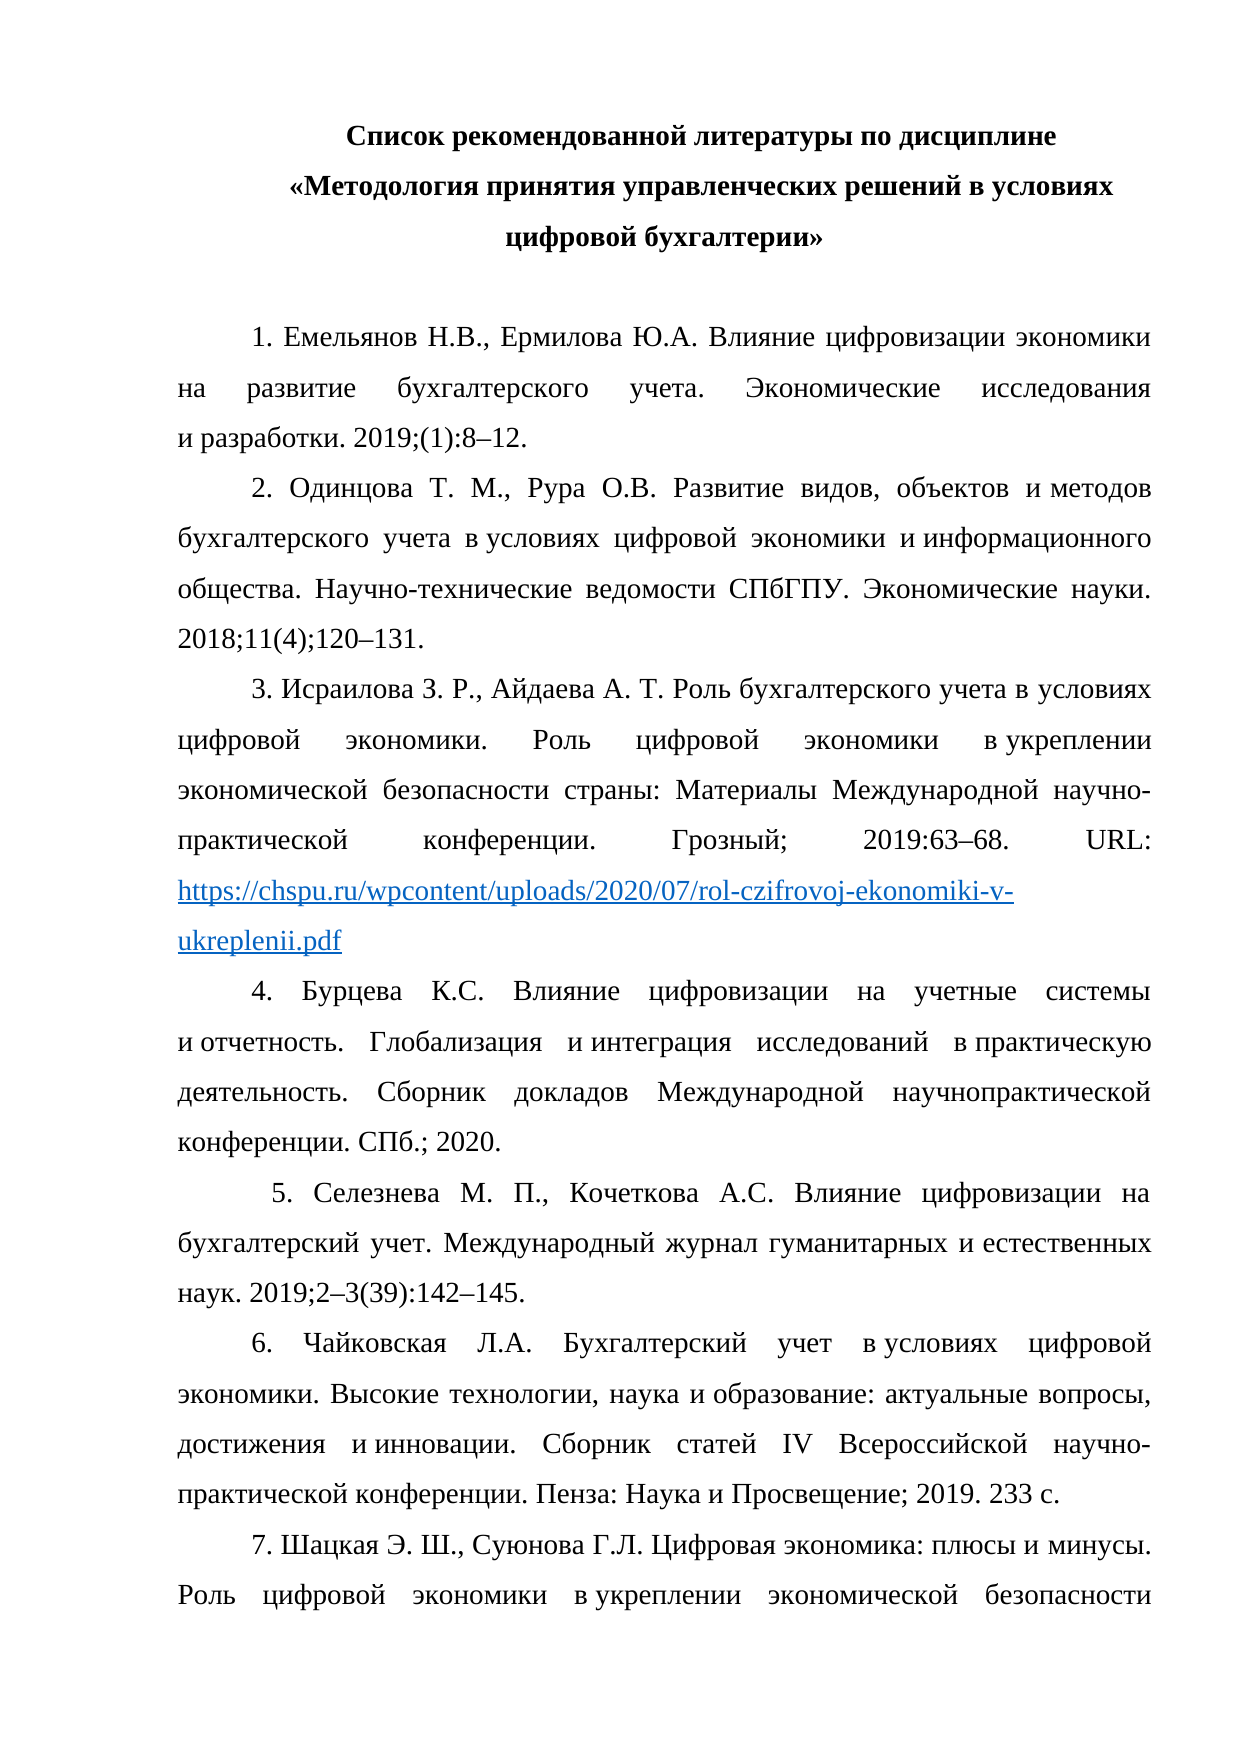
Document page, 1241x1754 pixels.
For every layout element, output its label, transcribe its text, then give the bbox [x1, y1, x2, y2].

text «Методология принятия управленческих решений в условиях цифровой бухгалтерии» [177, 168, 1152, 252]
text 4. Бурцева К.С. Влияние цифровизации на учетные системы и отчетность. Глобализация и интеграция исследований в практическую деятельность. Сборник докладов Международной научнопрактической конференции. СПб.; 2020. [177, 973, 1152, 1158]
text 1. Емельянов Н.В., Ермилова Ю.А. Влияние цифровизации экономики на развитие бухгалтерского учета. Экономические исследования и разработки. 2019;(1):8–12. [177, 319, 1152, 453]
text Список рекомендованной литературы по дисциплине [177, 118, 1152, 152]
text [177, 1527, 1152, 1611]
text 2. Одинцова Т. М., Рура О.В. Развитие видов, объектов и методов бухгалтерского учета в условиях цифровой экономики и информационного общества. Научно-технические ведомости СПбГПУ. Экономические науки. 2018;11(4);120–131. [177, 470, 1152, 655]
text 6. Чайковская Л.А. Бухгалтерский учет в условиях цифровой экономики. Высокие технологии, наука и образование: актуальные вопросы, достижения и инновации. Сборник статей IV Всероссийской научно-практической конференции. Пенза: Наука и Просвещение; 2019. 233 с. [177, 1326, 1152, 1510]
text 3. Исраилова З. Р., Айдаева А. Т. Роль бухгалтерского учета в условиях цифровой экономики. Роль цифровой экономики в укреплении экономической безопасности страны: Материалы Международной научно-практической конференции. Грозный; 2019:63–68. URL: https://chspu.ru/wpcontent/uploads/2020/07/rol-czifrovoj-ekonomiki-v-ukreplenii.pdf [177, 672, 1152, 957]
text 5. Селезнева М. П., Кочеткова А.С. Влияние цифровизации на бухгалтерский учет. Международный журнал гуманитарных и естественных наук. 2019;2–3(39):142–145. [177, 1175, 1152, 1309]
